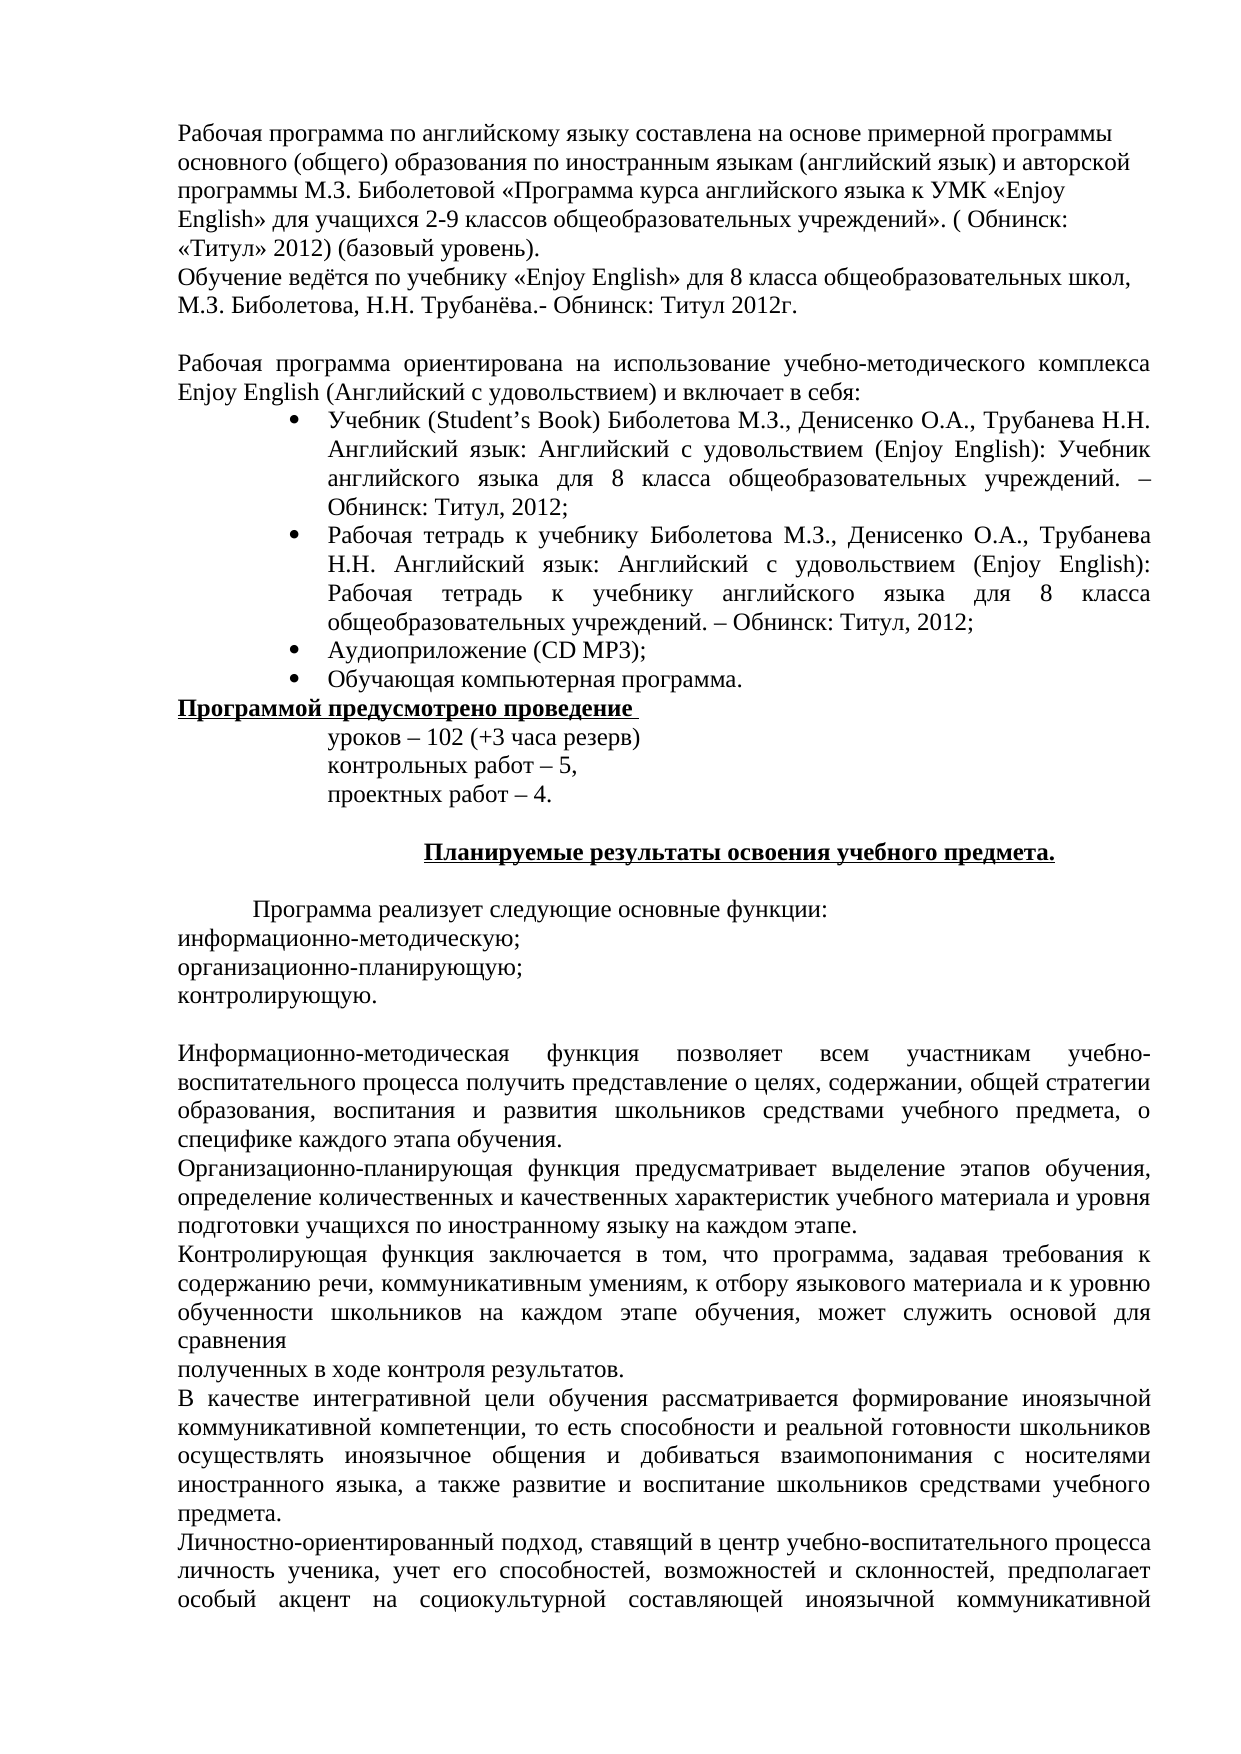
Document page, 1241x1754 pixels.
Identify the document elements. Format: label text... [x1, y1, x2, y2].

text полученных в ходе контроля результатов. [177, 1354, 1152, 1383]
list Рабочая тетрадь к учебнику Биболетова М.З., Денисенко О.А., Трубанева Н.Н. Английский язык: Английский с удовольствием (Enjoy English): Рабочая тетрадь к учебнику английского языка для 8 класса общеобразовательных учреждений. – Обнинск: Титул, 2012; [290, 521, 1152, 636]
text организационно-планирующую; [177, 952, 1152, 981]
text Информационно-методическая функция позволяет всем участникам учебно- воспитательного процесса получить представление о целях, содержании, общей стратегии образования, воспитания и развития школьников средствами учебного предмета, о специфике каждого этапа обучения. [177, 1038, 1152, 1153]
text контролирующую. [177, 981, 1152, 1009]
list Аудиоприложение (CD MP3); [290, 636, 1152, 664]
text Рабочая программа ориентирована на использование учебно-методического комплекса Enjoy English (Английский с удовольствием) и включает в себя: [177, 348, 1151, 406]
text Планируемые результаты освоения учебного предмета. [327, 837, 1152, 866]
text Программа реализует следующие основные функции: [177, 894, 1152, 923]
text контрольных работ – 5, [327, 751, 1152, 779]
text проектных работ – 4. [327, 779, 1152, 808]
text Контролирующая функция заключается в том, что программа, задавая требования к содержанию речи, коммуникативным умениям, к отбору языкового материала и к уровню обученности школьников на каждом этапе обучения, может служить основой для сравнения [177, 1239, 1152, 1354]
text информационно-методическую; [177, 923, 1152, 952]
text Программой предусмотрено проведение [177, 693, 1152, 722]
text уроков – 102 (+3 часа резерв) [327, 722, 1152, 751]
list Обучающая компьютерная программа. [290, 664, 1152, 693]
text Рабочая программа по английскому языку составлена на основе примерной программы основного (общего) образования по иностранным языкам (английский язык) и авторской программы М.З. Биболетовой «Программа курса английского языка к УМК «Enjoy English» для учащихся 2-9 классов общеобразовательных учреждений». ( Обнинск: «Титул» 2012) (базовый уровень). [177, 118, 1152, 262]
text Обучение ведётся по учебнику «Enjoy English» для 8 класса общеобразовательных школ, М.З. Биболетова, Н.Н. Трубанёва.- Обнинск: Титул 2012г. [177, 262, 1152, 319]
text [177, 1527, 1152, 1613]
list Учебник (Student’s Book) Биболетова М.З., Денисенко О.А., Трубанева Н.Н. Английский язык: Английский с удовольствием (Enjoy English): Учебник английского языка для 8 класса общеобразовательных учреждений. – Обнинск: Титул, 2012; [290, 406, 1152, 521]
text Организационно-планирующая функция предусматривает выделение этапов обучения, определение количественных и качественных характеристик учебного материала и уровня подготовки учащихся по иностранному языку на каждом этапе. [177, 1153, 1152, 1239]
text В качестве интегративной цели обучения рассматривается формирование иноязычной коммуникативной компетенции, то есть способности и реальной готовности школьников осуществлять иноязычное общения и добиваться взаимопонимания с носителями иностранного языка, а также развитие и воспитание школьников средствами учебного предмета. [177, 1383, 1152, 1527]
